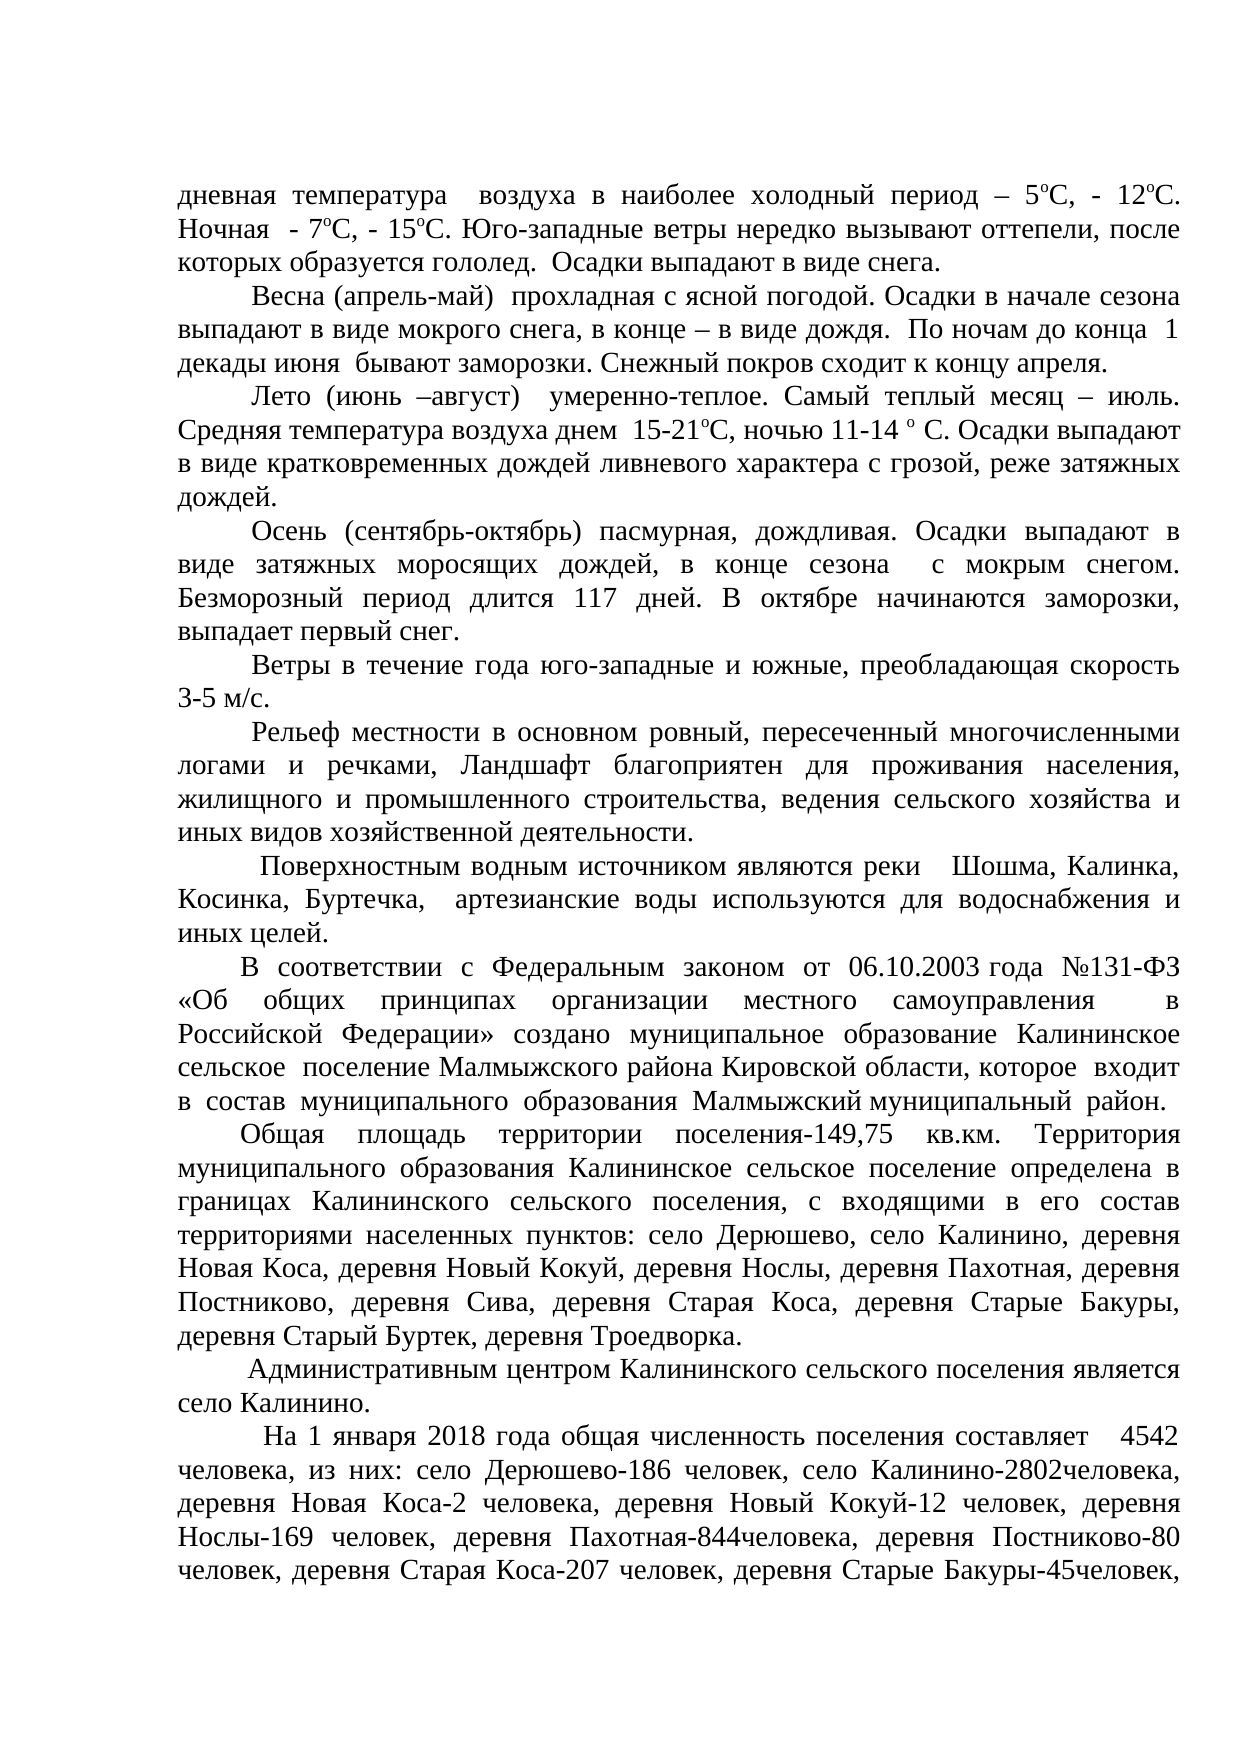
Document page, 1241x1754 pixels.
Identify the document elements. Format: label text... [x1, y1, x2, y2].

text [177, 1418, 1181, 1586]
text В соответствии с Федеральным законом от 06.10.2003 года №131-ФЗ «Об общих принципах организации местного самоуправления в Российской Федерации» создано муниципальное образование Калининское сельское поселение Малмыжского района Кировской области, которое входит в состав муниципального образования Малмыжский муниципальный район. [177, 949, 1181, 1116]
text Рельеф местности в основном ровный, пересеченный многочисленными логами и речками, Ландшафт благоприятен для проживания населения, жилищного и промышленного строительства, ведения сельского хозяйства и иных видов хозяйственной деятельности. [177, 714, 1181, 848]
text Весна (апрель-май) прохладная с ясной погодой. Осадки в начале сезона выпадают в виде мокрого снега, в конце – в виде дождя. По ночам до конца 1 декады июня бывают заморозки. Снежный покров сходит к концу апреля. [177, 278, 1181, 378]
text Лето (июнь –август) умеренно-теплое. Самый теплый месяц – июль. Средняя температура воздуха днем 15-21оС, ночью 11-14 о С. Осадки выпадают в виде кратковременных дождей ливневого характера с грозой, реже затяжных дождей. [177, 378, 1181, 513]
text Общая площадь территории поселения-149,75 кв.км. Территория муниципального образования Калининское сельское поселение определена в границах Калининского сельского поселения, с входящими в его состав территориями населенных пунктов: село Дерюшево, село Калинино, деревня Новая Коса, деревня Новый Кокуй, деревня Нослы, деревня Пахотная, деревня Постниково, деревня Сива, деревня Старая Коса, деревня Старые Бакуры, деревня Старый Буртек, деревня Троедворка. [177, 1116, 1181, 1351]
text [177, 177, 1181, 278]
text Осень (сентябрь-октябрь) пасмурная, дождливая. Осадки выпадают в виде затяжных моросящих дождей, в конце сезона с мокрым снегом. Безморозный период длится 117 дней. В октябре начинаются заморозки, выпадает первый снег. [177, 513, 1181, 647]
text Поверхностным водным источником являются реки Шошма, Калинка, Косинка, Буртечка, артезианские воды используются для водоснабжения и иных целей. [177, 848, 1181, 949]
text Административным центром Калининского сельского поселения является село Калинино. [177, 1351, 1181, 1418]
text Ветры в течение года юго-западные и южные, преобладающая скорость 3-5 м/с. [177, 647, 1181, 714]
